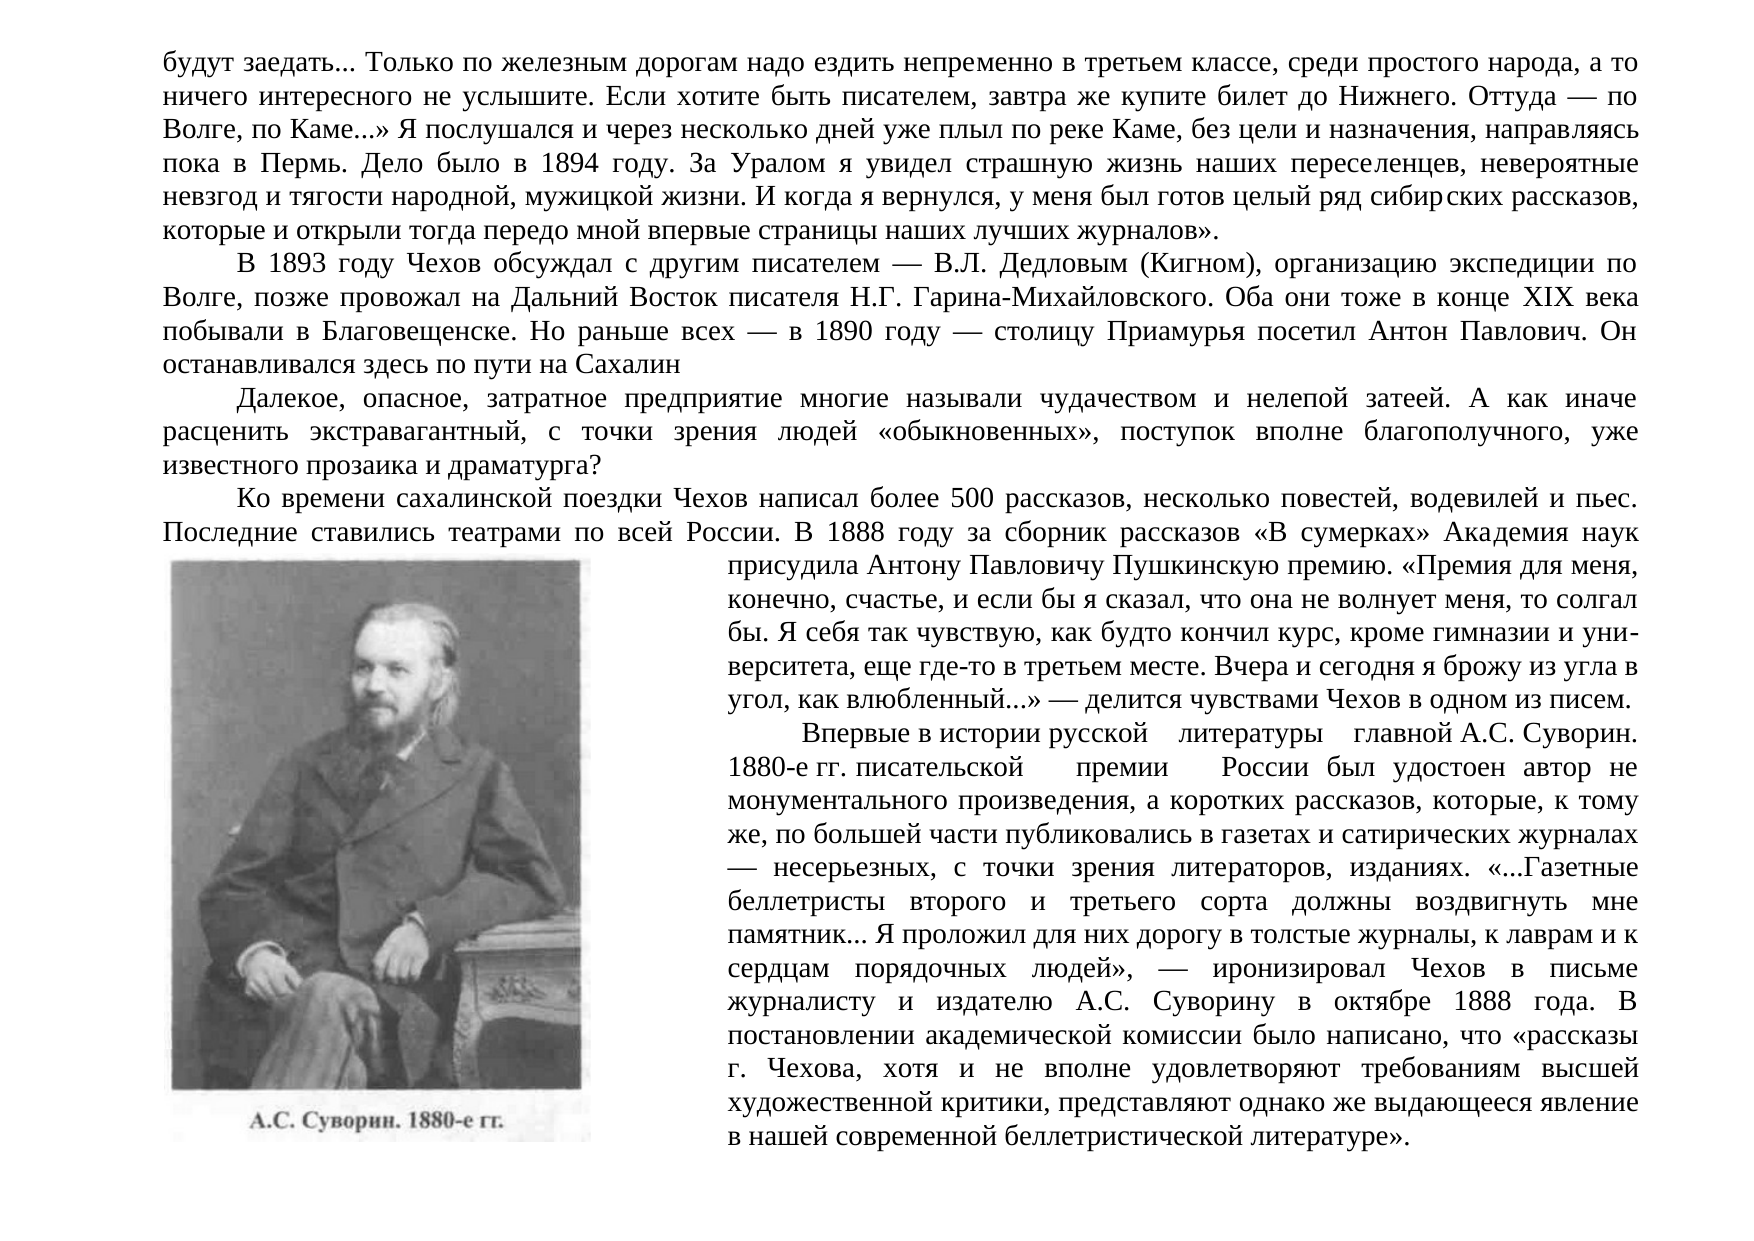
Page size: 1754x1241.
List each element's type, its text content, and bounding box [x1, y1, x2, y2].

text Ко времени сахалинской поездки Чехов написал более 500 рассказов, несколько повестей, водевилей и пьес. Последние ставились театрами по всей России. В 1888 году за сборник рассказов «В сумерках» Академия наук присудила Антону Павловичу Пушкинскую премию. «Премия для меня, конечно, счастье, и если бы я сказал, что она не волнует меня, то солгал бы. Я себя так чувствую, как будто кончил курс, кроме гимназии и университета, еще где-то в третьем месте. Вчера и сегодня я брожу из угла в угол, как влюбленный...» — делится чувствами Чехов в одном из писем. [162, 480, 1639, 715]
text В 1893 году Чехов обсуждал с другим писателем — В.Л. Дедловым (Кигном), организацию экспедиции по Волге, позже провожал на Дальний Восток писателя Н.Г. Гарина-Михайловского. Оба они тоже в конце XIX века побывали в Благовещенске. Но раньше всех — в 1890 году — столицу Приамурья посетил Антон Павлович. Он останавливался здесь по пути на Сахалин [162, 246, 1639, 380]
text Впервые в истории русской литературы главной А.С. Суворин. 1880-е гг. писательской премии России был удостоен автор не монументального произведения, а коротких рассказов, которые, к тому же, по большей части публиковались в газетах и сатирических журналах — несерьезных, с точки зрения литераторов, изданиях. «...Газетные беллетристы второго и третьего сорта должны воздвигнуть мне памятник... Я проложил для них дорогу в толстые журналы, к лаврам и к сердцам порядочных людей», — иронизировал Чехов в письме журналисту и издателю А.С. Суворину в октябре 1888 года. В постановлении академической комиссии было написано, что «рассказы г. Чехова, хотя и не вполне удовлетворяют требованиям высшей художественной критики, представляют однако же выдающееся явление в нашей современной беллетристической литературе». [162, 715, 1639, 1151]
picture [164, 553, 591, 1142]
text Далекое, опасное, затратное предприятие многие называли чудачеством и нелепой затеей. А как иначе расценить экстравагантный, с точки зрения людей «обыкновенных», поступок вполне благополучного, уже известного прозаика и драматурга? [162, 380, 1639, 480]
